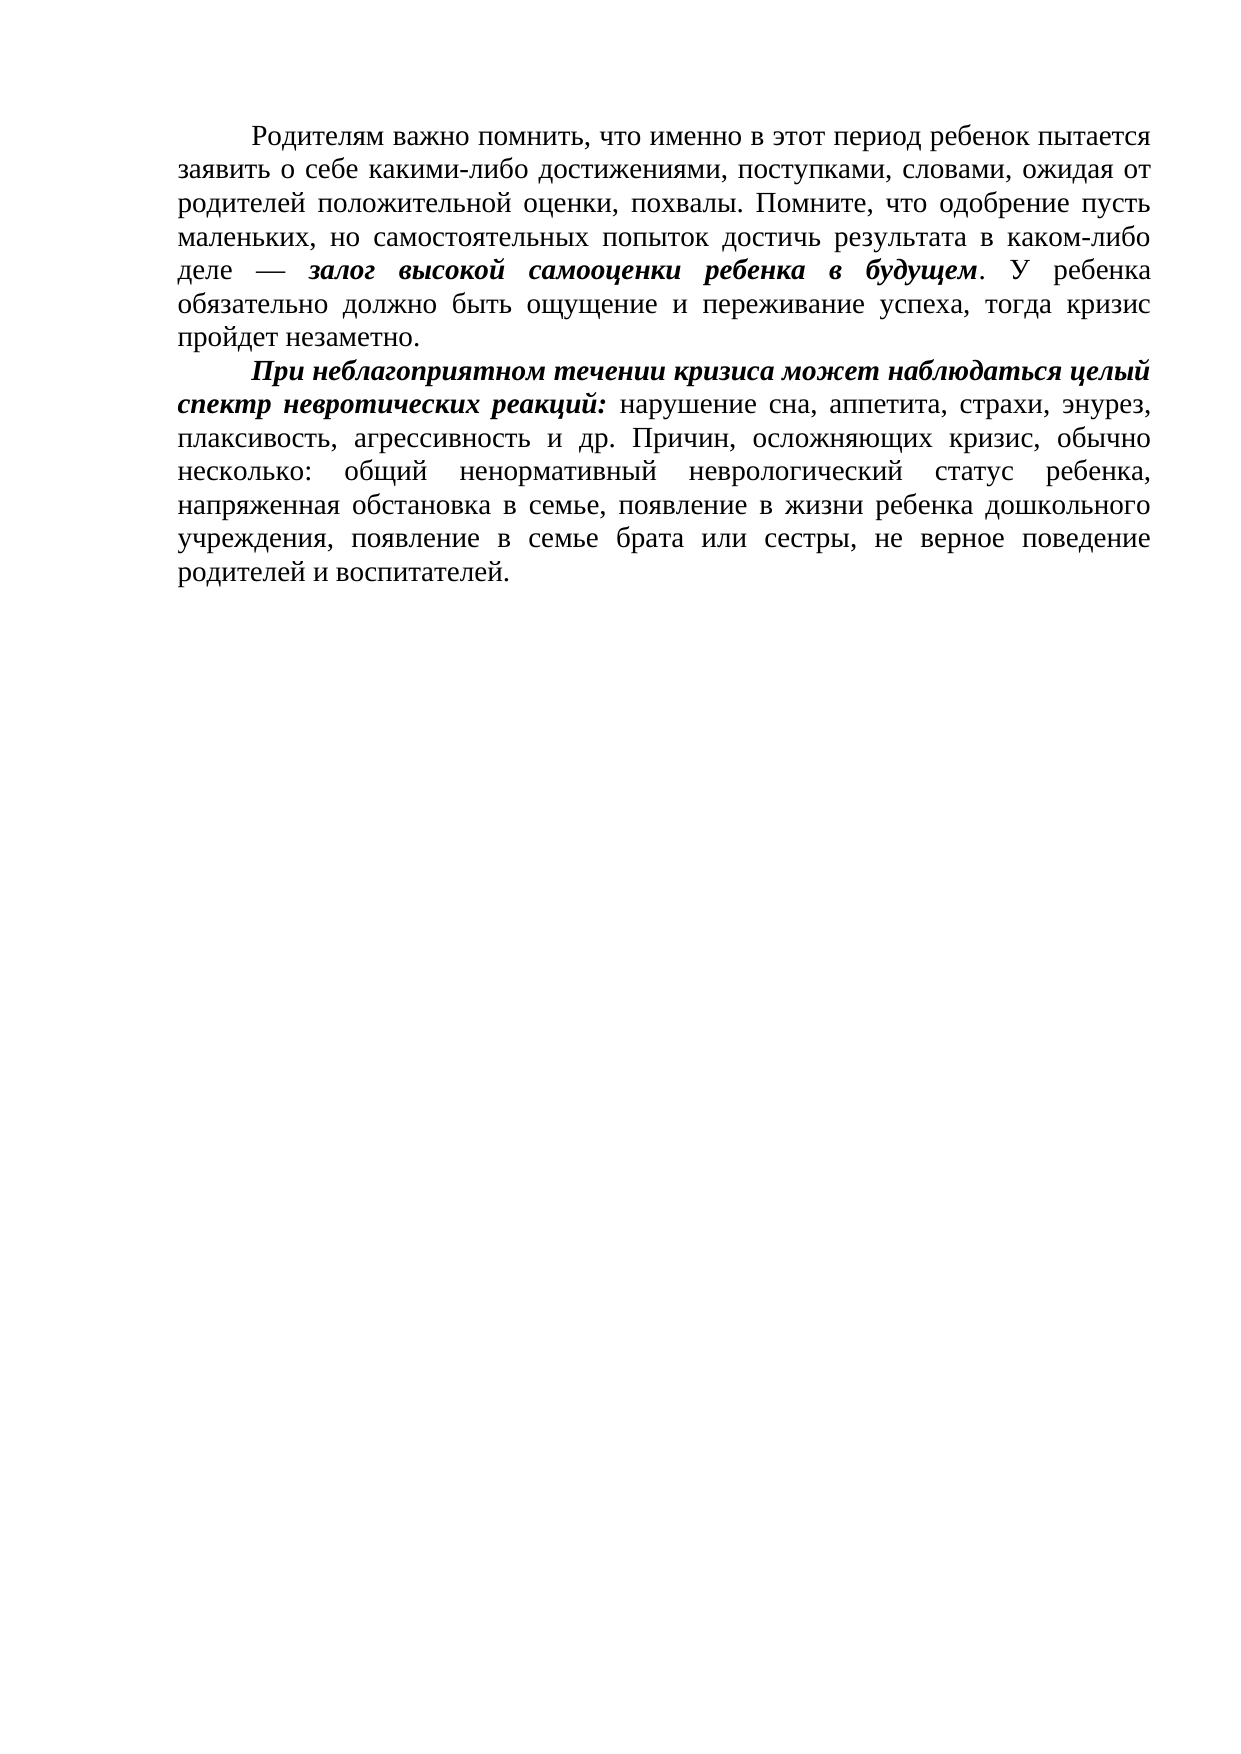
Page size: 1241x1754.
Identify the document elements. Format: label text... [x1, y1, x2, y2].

text При неблагоприятном течении кризиса может наблюдаться целый спектр невротических реакций: нарушение сна, аппетита, страхи, энурез, плаксивость, агрессивность и др. Причин, осложняющих кризис, обычно несколько: общий ненормативный неврологический статус ребенка, напряженная обстановка в семье, появление в жизни ребенка дошкольного учреждения, появление в семье брата или сестры, не верное поведение родителей и воспитателей. [177, 353, 1152, 588]
text Родителям важно помнить, что именно в этот период ребенок пытается заявить о себе какими-либо достижениями, поступками, словами, ожидая от родителей положительной оценки, похвалы. Помните, что одобрение пусть маленьких, но самостоятельных попыток достичь результата в каком-либо деле — залог высокой самооценки ребенка в будущем. У ребенка обязательно должно быть ощущение и переживание успеха, тогда кризис пройдет незаметно. [177, 118, 1152, 353]
